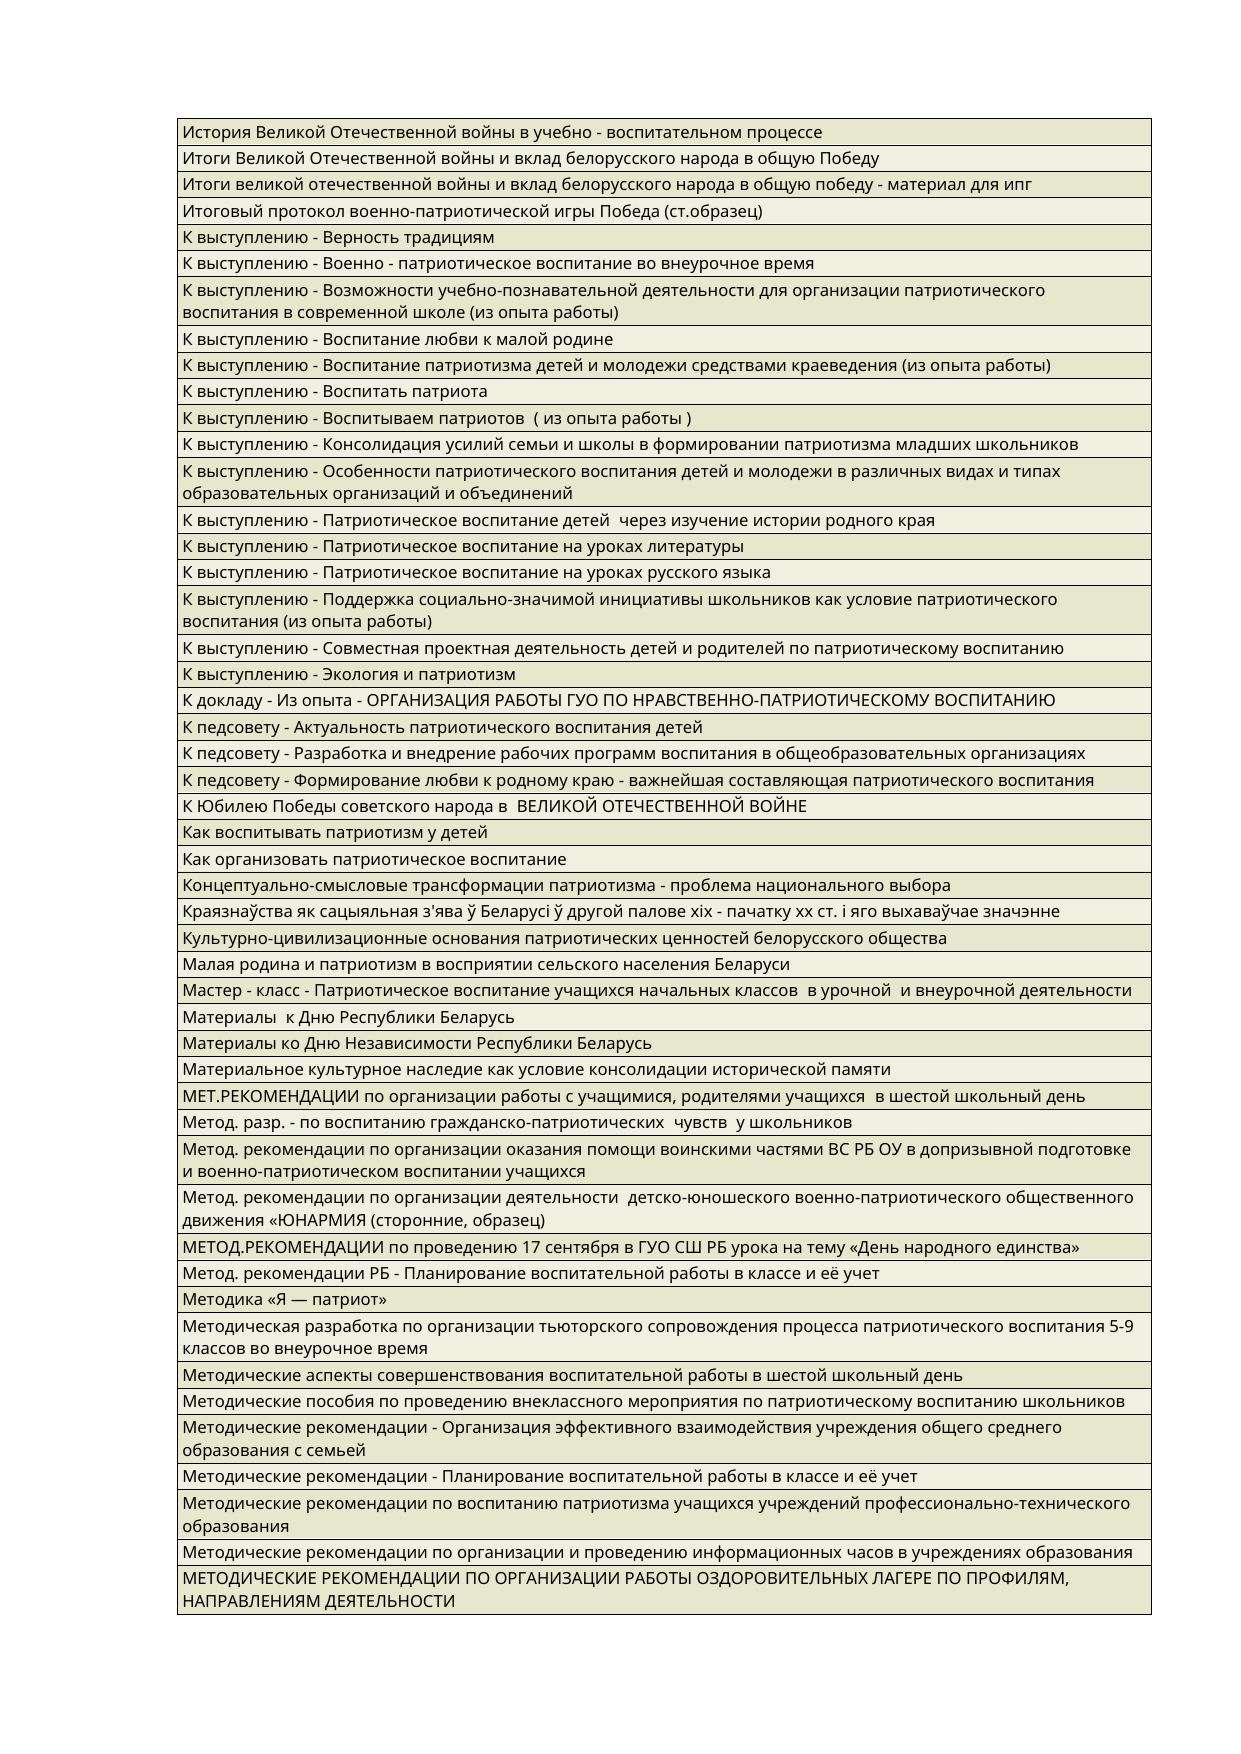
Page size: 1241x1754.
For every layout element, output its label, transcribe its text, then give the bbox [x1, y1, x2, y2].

table_cell Метод. разр. - по воспитанию гражданско-патриотических чувств у школьников [178, 1110, 1151, 1135]
table_cell Методические рекомендации по воспитанию патриотизма учащихся учреждений профессионально-технического образования [178, 1490, 1151, 1538]
table_cell Метод. рекомендации по организации оказания помощи воинскими частями ВС РБ ОУ в допризывной подготовке и военно-патриотическом воспитании учащихся [178, 1136, 1151, 1184]
table_cell К выступлению - Воспитание патриотизма детей и молодежи средствами краеведения (из опыта работы) [178, 353, 1151, 378]
table_cell К педсовету - Формирование любви к родному краю - важнейшая составляющая патриотического воспитания [178, 767, 1151, 792]
table_cell К выступлению - Воспитать патриота [178, 379, 1151, 404]
table_cell К выступлению - Особенности патриотического воспитания детей и молодежи в различных видах и типах образовательных организаций и объединений [178, 458, 1151, 506]
table_cell К выступлению - Патриотическое воспитание детей через изучение истории родного края [178, 507, 1151, 532]
table_cell Методические рекомендации по организации и проведению информационных часов в учреждениях образования [178, 1540, 1151, 1565]
table_cell Итоги Великой Отечественной войны и вклад белорусского народа в общую Победу [178, 146, 1151, 171]
table_cell Метод. рекомендации по организации деятельности детско-юношеского военно-патриотического общественного движения «ЮНАРМИЯ (сторонние, образец) [178, 1185, 1151, 1233]
table_cell Методические аспекты совершенствования воспитательной работы в шестой школьный день [178, 1362, 1151, 1388]
table_cell Методическая разработка по организации тьюторского сопровождения процесса патриотического воспитания 5-9 классов во внеурочное время [178, 1313, 1151, 1361]
table_cell МЕТОДИЧЕСКИЕ РЕКОМЕНДАЦИИ ПО ОРГАНИЗАЦИИ РАБОТЫ ОЗДОРОВИТЕЛЬНЫХ ЛАГЕРЕ ПО ПРОФИЛЯМ, НАПРАВЛЕНИЯМ ДЕЯТЕЛЬНОСТИ [178, 1566, 1151, 1614]
table_cell Культурно-цивилизационные основания патриотических ценностей белорусского общества [178, 925, 1151, 951]
table_cell Концептуально-смысловые трансформации патриотизма - проблема национального выбора [178, 873, 1151, 898]
table_cell Как организовать патриотическое воспитание [178, 846, 1151, 871]
table_cell К выступлению - Верность традициям [178, 225, 1151, 250]
table_cell К выступлению - Воспитание любви к малой родине [178, 326, 1151, 352]
table_cell К Юбилею Победы советского народа в ВЕЛИКОЙ ОТЕЧЕСТВЕННОЙ ВОЙНЕ [178, 794, 1151, 819]
table_cell К выступлению - Воспитываем патриотов ( из опыта работы ) [178, 405, 1151, 431]
table_cell Итоговый протокол военно-патриотической игры Победа (ст.образец) [178, 198, 1151, 223]
table_cell Как воспитывать патриотизм у детей [178, 820, 1151, 845]
table_cell Малая родина и патриотизм в восприятии сельского населения Беларуси [178, 952, 1151, 977]
table_cell Методика «Я — патриот» [178, 1287, 1151, 1312]
table_cell МЕТОД.РЕКОМЕНДАЦИИ по проведению 17 сентября в ГУО СШ РБ урока на тему «День народного единства» [178, 1234, 1151, 1259]
table_cell Мастер - класс - Патриотическое воспитание учащихся начальных классов в урочной и внеурочной деятельности [178, 978, 1151, 1003]
table_cell Метод. рекомендации РБ - Планирование воспитательной работы в классе и её учет [178, 1261, 1151, 1286]
table_cell К выступлению - Военно - патриотическое воспитание во внеурочное время [178, 251, 1151, 276]
table_cell К выступлению - Возможности учебно-познавательной деятельности для организации патриотического воспитания в современной школе (из опыта работы) [178, 277, 1151, 325]
table_cell Краязнаўства як сацыяльная з'ява ў Беларусі ў другой палове хіх - пачатку хх ст. і яго выхаваўчае значэнне [178, 899, 1151, 924]
table_cell К педсовету - Актуальность патриотического воспитания детей [178, 714, 1151, 740]
table_cell К выступлению - Совместная проектная деятельность детей и родителей по патриотическому воспитанию [178, 635, 1151, 661]
table_cell К выступлению - Экология и патриотизм [178, 662, 1151, 687]
table_cell К выступлению - Поддержка социально-значимой инициативы школьников как условие патриотического воспитания (из опыта работы) [178, 586, 1151, 634]
table_cell К педсовету - Разработка и внедрение рабочих программ воспитания в общеобразовательных организациях [178, 741, 1151, 766]
table_cell Материальное культурное наследие как условие консолидации исторической памяти [178, 1057, 1151, 1082]
table_cell Материалы ко Дню Независимости Республики Беларусь [178, 1031, 1151, 1056]
table_cell Методические рекомендации - Организация эффективного взаимодействия учреждения общего среднего образования с семьей [178, 1415, 1151, 1463]
table_cell История Великой Отечественной войны в учебно - воспитательном процессе [178, 119, 1151, 144]
table_cell К выступлению - Патриотическое воспитание на уроках русского языка [178, 560, 1151, 585]
table_cell Методические пособия по проведению внеклассного мероприятия по патриотическому воспитанию школьников [178, 1389, 1151, 1414]
table_cell К выступлению - Патриотическое воспитание на уроках литературы [178, 534, 1151, 559]
table_cell МЕТ.РЕКОМЕНДАЦИИ по организации работы с учащимися, родителями учащихся в шестой школьный день [178, 1083, 1151, 1109]
table_cell К выступлению - Консолидация усилий семьи и школы в формировании патриотизма младших школьников [178, 432, 1151, 457]
table_cell Итоги великой отечественной войны и вклад белорусского народа в общую победу - материал для ипг [178, 172, 1151, 197]
table_cell Методические рекомендации - Планирование воспитательной работы в классе и её учет [178, 1464, 1151, 1489]
table_cell К докладу - Из опыта - ОРГАНИЗАЦИЯ РАБОТЫ ГУО ПО НРАВСТВЕННО-ПАТРИОТИЧЕСКОМУ ВОСПИТАНИЮ [178, 688, 1151, 713]
table_cell Материалы к Дню Республики Беларусь [178, 1004, 1151, 1029]
